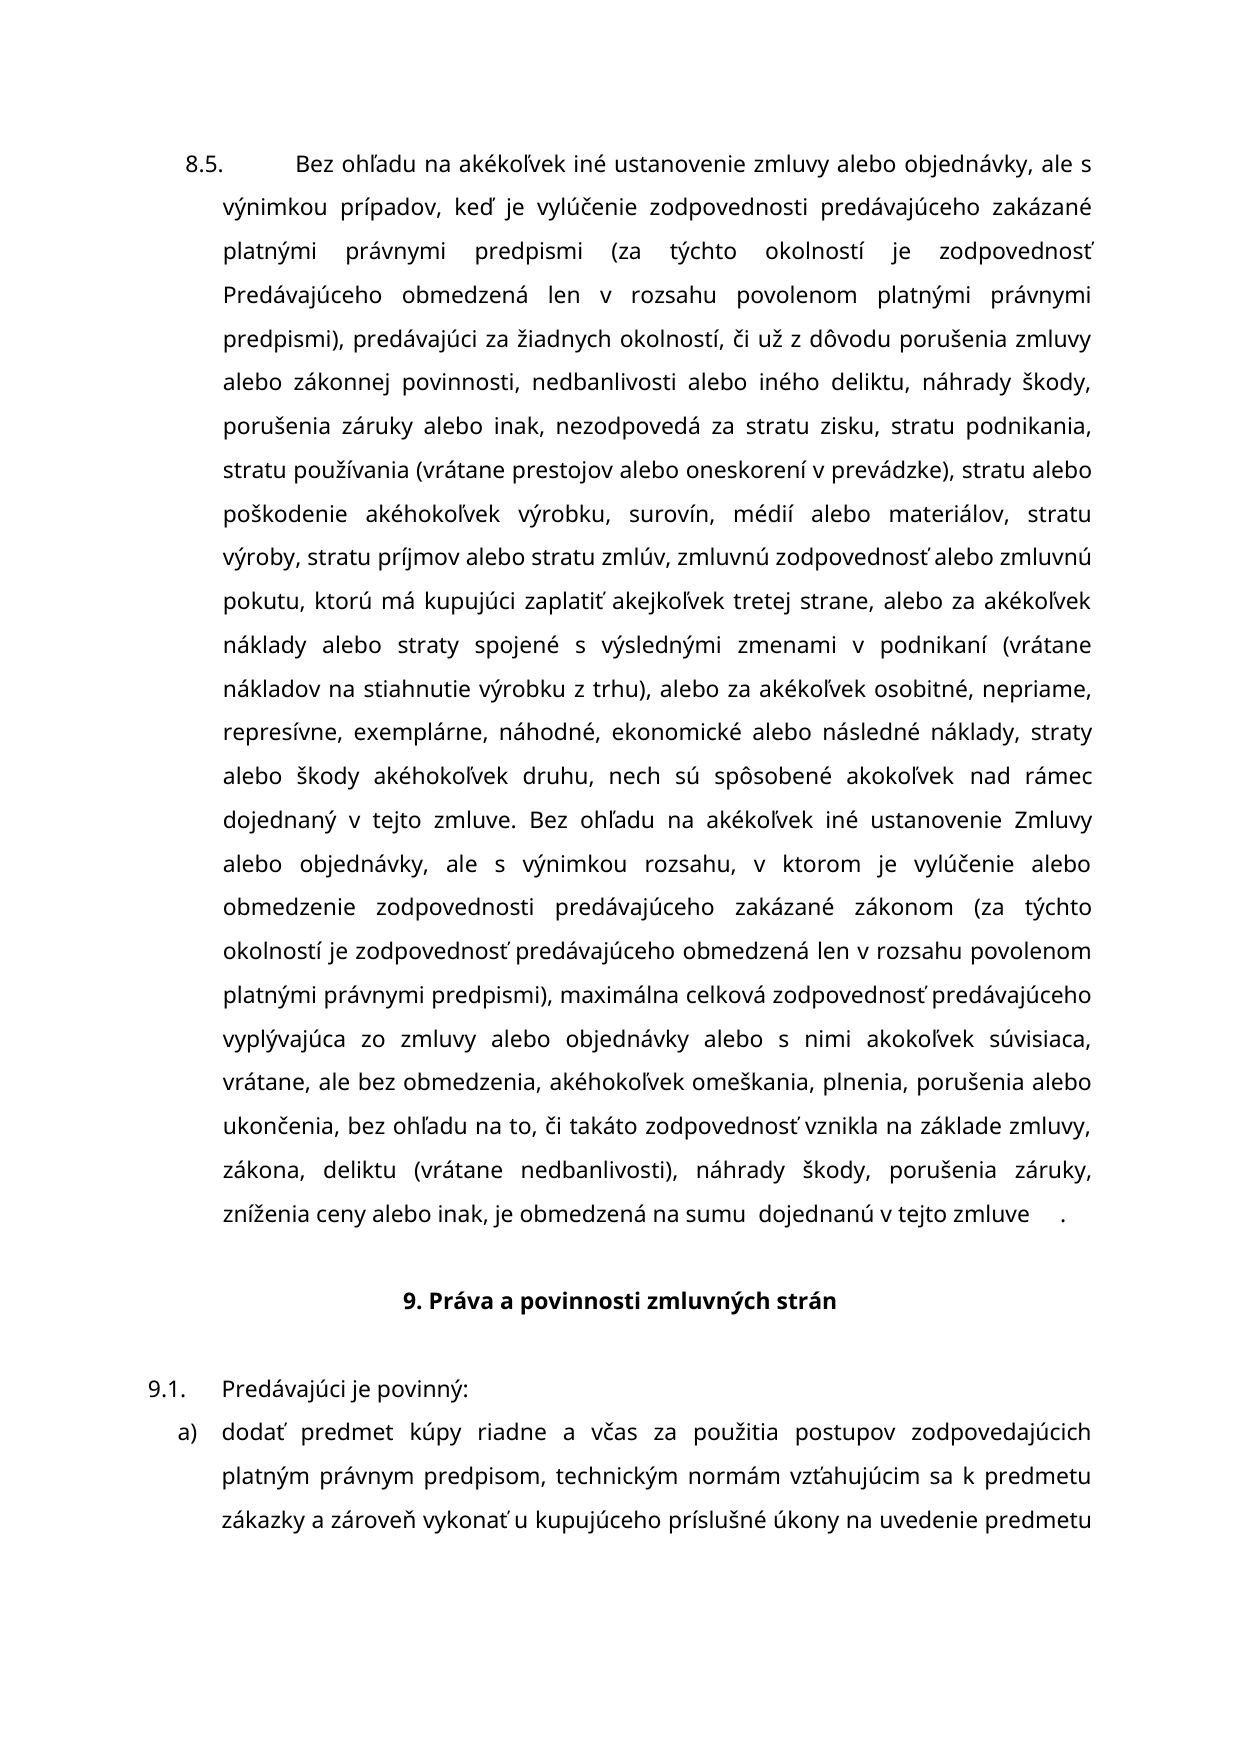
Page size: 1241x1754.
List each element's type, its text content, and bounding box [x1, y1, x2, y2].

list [177, 1416, 1093, 1535]
list Bez ohľadu na akékoľvek iné ustanovenie zmluvy alebo objednávky, ale s výnimkou prípadov, keď je vylúčenie zodpovednosti predávajúceho zakázané platnými právnymi predpismi (za týchto okolností je zodpovednosť Predávajúceho obmedzená len v rozsahu povolenom platnými právnymi predpismi), predávajúci za žiadnych okolností, či už z dôvodu porušenia zmluvy alebo zákonnej povinnosti, nedbanlivosti alebo iného deliktu, náhrady škody, porušenia záruky alebo inak, nezodpovedá za stratu zisku, stratu podnikania, stratu používania (vrátane prestojov alebo oneskorení v prevádzke), stratu alebo poškodenie akéhokoľvek výrobku, surovín, médií alebo materiálov, stratu výroby, stratu príjmov alebo stratu zmlúv, zmluvnú zodpovednosť alebo zmluvnú pokutu, ktorú má kupujúci zaplatiť akejkoľvek tretej strane, alebo za akékoľvek náklady alebo straty spojené s výslednými zmenami v podnikaní (vrátane nákladov na stiahnutie výrobku z trhu), alebo za akékoľvek osobitné, nepriame, represívne, exemplárne, náhodné, ekonomické alebo následné náklady, straty alebo škody akéhokoľvek druhu, nech sú spôsobené akokoľvek Bez ohľadu na akékoľvek iné ustanovenie Zmluvy alebo objednávky, ale s výnimkou rozsahu, v ktorom je vylúčenie alebo obmedzenie zodpovednosti predávajúceho zakázané zákonom (za týchto okolností je zodpovednosť predávajúceho obmedzená len v rozsahu povolenom platnými právnymi predpismi), maximálna celková zodpovednosť predávajúceho vyplývajúca zo zmluvy alebo objednávky alebo s nimi akokoľvek súvisiaca, vrátane, ale bez obmedzenia, akéhokoľvek omeškania, plnenia, porušenia alebo ukončenia, bez ohľadu na to, či takáto zodpovednosť vznikla na základe zmluvy, zákona, deliktu (vrátane nedbanlivosti), náhrady škody, porušenia záruky, zníženia ceny alebo inak, je obmedzená na sumu [185, 148, 1093, 1229]
list Predávajúci je povinný: [148, 1373, 1093, 1404]
text 9. Práva a povinnosti zmluvných strán [148, 1285, 1093, 1316]
